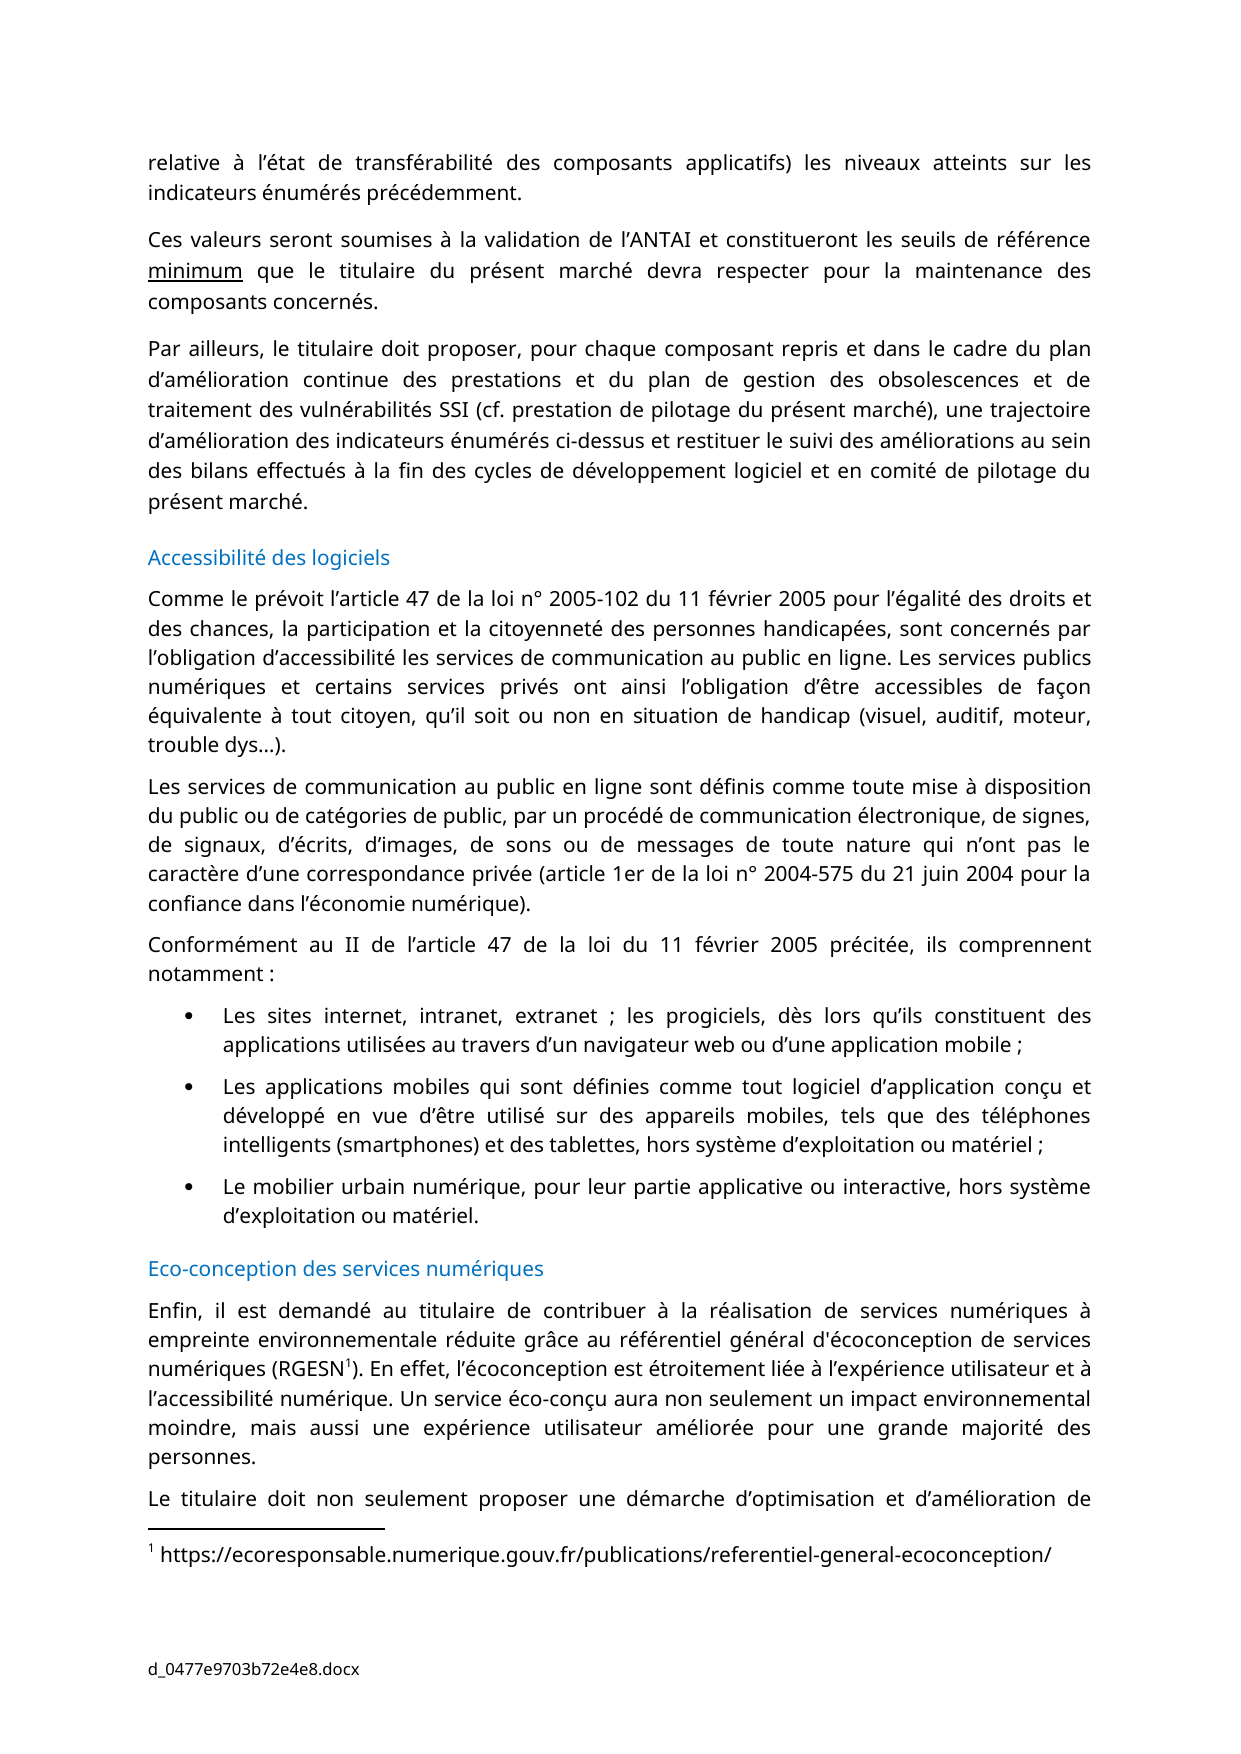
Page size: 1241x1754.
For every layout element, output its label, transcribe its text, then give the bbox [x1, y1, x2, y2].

list Eco-conception des services numériques [148, 1254, 1093, 1283]
list Les sites internet, intranet, extranet ; les progiciels, dès lors qu’ils constituent des applications utilisées au travers d’un navigateur web ou d’une application mobile ; [185, 1000, 1093, 1059]
list Comme le prévoit l’article 47 de la loi n° 2005-102 du 11 février 2005 pour l’égalité des droits et des chances, la participation et la citoyenneté des personnes handicapées, sont concernés par l’obligation d’accessibilité les services de communication au public en ligne. Les services publics numériques et certains services privés ont ainsi l’obligation d’être accessibles de façon équivalente à tout citoyen, qu’il soit ou non en situation de handicap (visuel, auditif, moteur, trouble dys…). [148, 584, 1093, 759]
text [148, 148, 1093, 207]
list Les services de communication au public en ligne sont définis comme toute mise à disposition du public ou de catégories de public, par un procédé de communication électronique, de signes, de signaux, d’écrits, d’images, de sons ou de messages de toute nature qui n’ont pas le caractère d’une correspondance privée (article 1er de la loi n° 2004-575 du 21 juin 2004 pour la confiance dans l’économie numérique). [148, 771, 1093, 917]
list Enfin, il est demandé au titulaire de contribuer à la réalisation de services numériques à empreinte environnementale réduite grâce au référentiel général d'écoconception de services numériques (RGESN). En effet, l’écoconception est étroitement liée à l’expérience utilisateur et à l’accessibilité numérique. Un service éco-conçu aura non seulement un impact environnemental moindre, mais aussi une expérience utilisateur améliorée pour une grande majorité des personnes. [148, 1296, 1093, 1471]
list Conformément au II de l’article 47 de la loi du 11 février 2005 précitée, ils comprennent notamment : [148, 929, 1093, 988]
text Par ailleurs, le titulaire doit proposer, pour chaque composant repris et dans le cadre du plan d’amélioration continue des prestations et du plan de gestion des obsolescences et de traitement des vulnérabilités SSI (cf. prestation de pilotage du présent marché), une trajectoire d’amélioration des indicateurs énumérés ci-dessus et restituer le suivi des améliorations au sein des bilans effectués à la fin des cycles de développement logiciel et en comité de pilotage du présent marché. [148, 334, 1093, 516]
list Les applications mobiles qui sont définies comme tout logiciel d’application conçu et développé en vue d’être utilisé sur des appareils mobiles, tels que des téléphones intelligents (smartphones) et des tablettes, hors système d’exploitation ou matériel ; [185, 1071, 1093, 1159]
text Ces valeurs seront soumises à la validation de l’ANTAI et constitueront les seuils de référence minimum que le titulaire du présent marché devra respecter pour la maintenance des composants concernés. [148, 226, 1093, 315]
list Le mobilier urbain numérique, pour leur partie applicative ou interactive, hors système d’exploitation ou matériel. [185, 1171, 1093, 1229]
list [148, 1483, 1093, 1512]
list Accessibilité des logiciels [148, 543, 1093, 571]
